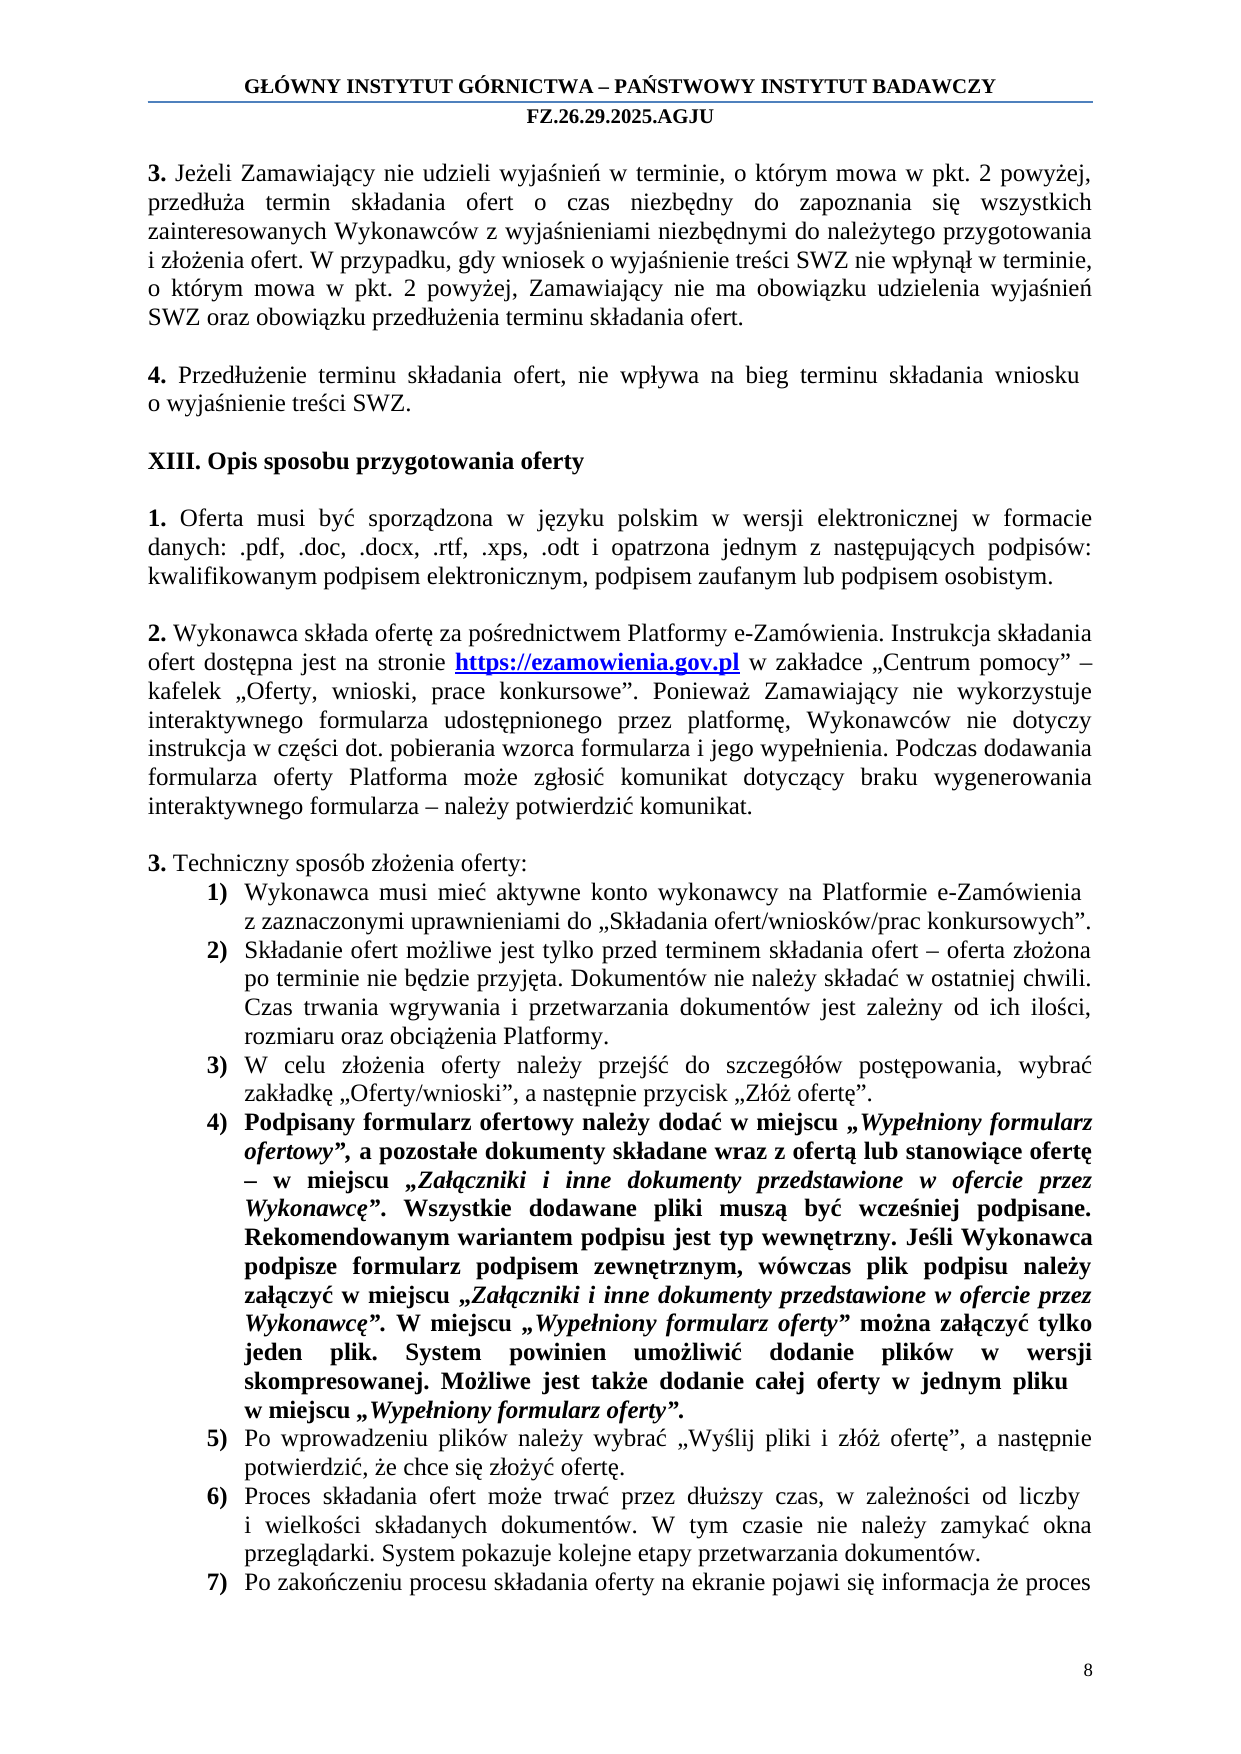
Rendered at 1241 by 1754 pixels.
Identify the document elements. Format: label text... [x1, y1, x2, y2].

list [207, 1567, 1093, 1596]
text 3. Jeżeli Zamawiający nie udzieli wyjaśnień w terminie, o którym mowa w pkt. 2 powyżej, przedłuża termin składania ofert o czas niezbędny do zapoznania się wszystkich zainteresowanych Wykonawców z wyjaśnieniami niezbędnymi do należytego przygotowania i złożenia ofert. W przypadku, gdy wniosek o wyjaśnienie treści SWZ nie wpłynął w terminie, o którym mowa w pkt. 2 powyżej, Zamawiający nie ma obowiązku udzielenia wyjaśnień SWZ oraz obowiązku przedłużenia terminu składania ofert. [148, 158, 1093, 331]
text 1. Oferta musi być sporządzona w języku polskim w wersji elektronicznej w formacie danych: .pdf, .doc, .docx, .rtf, .xps, .odt i opatrzona jednym z następujących podpisów: kwalifikowanym podpisem elektronicznym, podpisem zaufanym lub podpisem osobistym. [148, 503, 1093, 590]
text 4. Przedłużenie terminu składania ofert, nie wpływa na bieg terminu składania wniosku o wyjaśnienie treści SWZ. [148, 360, 1093, 417]
list Składanie ofert możliwe jest tylko przed terminem składania ofert – oferta złożona po terminie nie będzie przyjęta. Dokumentów nie należy składać w ostatniej chwili. Czas trwania wgrywania i przetwarzania dokumentów jest zależny od ich ilości, rozmiaru oraz obciążenia Platformy. [207, 935, 1093, 1050]
list Wykonawca musi mieć aktywne konto wykonawcy na Platformie e-Zamówienia z zaznaczonymi uprawnieniami do „Składania ofert/wniosków/prac konkursowych”. [207, 877, 1093, 935]
text 3. Techniczny sposób złożenia oferty: [148, 848, 1093, 877]
list Po wprowadzeniu plików należy wybrać „Wyślij pliki i złóż ofertę”, a następnie potwierdzić, że chce się złożyć ofertę. [207, 1423, 1093, 1481]
text XIII. Opis sposobu przygotowania oferty [148, 446, 1093, 475]
list Proces składania ofert może trwać przez dłuższy czas, w zależności od liczby i wielkości składanych dokumentów. W tym czasie nie należy zamykać okna przeglądarki. System pokazuje kolejne etapy przetwarzania dokumentów. [207, 1481, 1093, 1567]
list Podpisany formularz ofertowy należy dodać w miejscu „Wypełniony formularz ofertowy”, a pozostałe dokumenty składane wraz z ofertą lub stanowiące ofertę – w miejscu „Załączniki i inne dokumenty przedstawione w ofercie przez Wykonawcę”. Wszystkie dodawane pliki muszą być wcześniej podpisane. Rekomendowanym wariantem podpisu jest typ wewnętrzny. Jeśli Wykonawca podpisze formularz podpisem zewnętrznym, wówczas plik podpisu należy załączyć w miejscu „Załączniki i inne dokumenty przedstawione w ofercie przez Wykonawcę”. W miejscu „Wypełniony formularz oferty” można załączyć tylko jeden plik. System powinien umożliwić dodanie plików w wersji skompresowanej. Możliwe jest także dodanie całej oferty w jednym pliku w miejscu „Wypełniony formularz oferty”. [207, 1107, 1093, 1423]
text 2. Wykonawca składa ofertę za pośrednictwem Platformy e-Zamówienia. Instrukcja składania ofert dostępna jest na stronie https://ezamowienia.gov.pl w zakładce „Centrum pomocy” – kafelek „Oferty, wnioski, prace konkursowe”. Ponieważ Zamawiający nie wykorzystuje interaktywnego formularza udostępnionego przez platformę, Wykonawców nie dotyczy instrukcja w części dot. pobierania wzorca formularza i jego wypełnienia. Podczas dodawania formularza oferty Platforma może zgłosić komunikat dotyczący braku wygenerowania interaktywnego formularza – należy potwierdzić komunikat. [148, 618, 1093, 820]
list W celu złożenia oferty należy przejść do szczegółów postępowania, wybrać zakładkę „Oferty/wnioski”, a następnie przycisk „Złóż ofertę”. [207, 1050, 1093, 1107]
